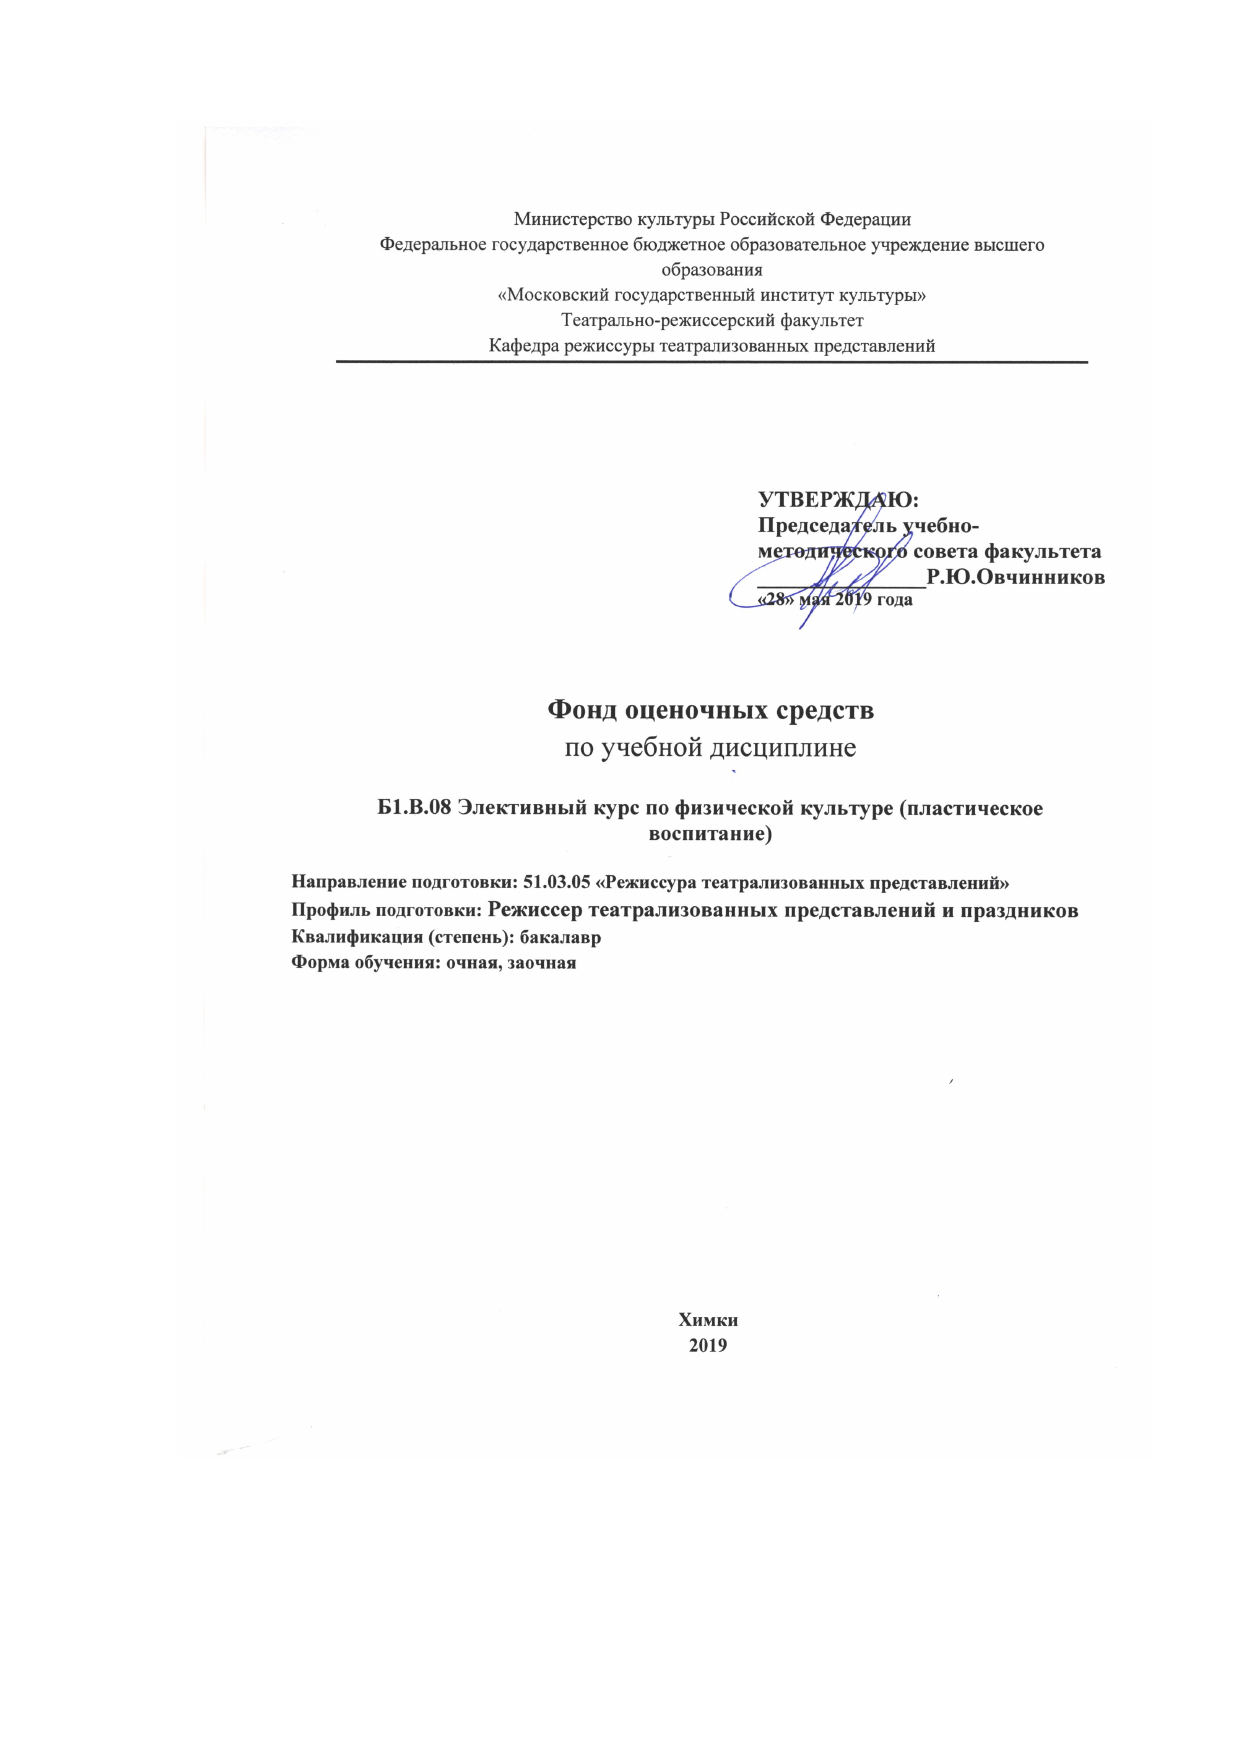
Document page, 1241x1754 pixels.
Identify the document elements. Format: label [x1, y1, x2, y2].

picture [177, 118, 1152, 1459]
